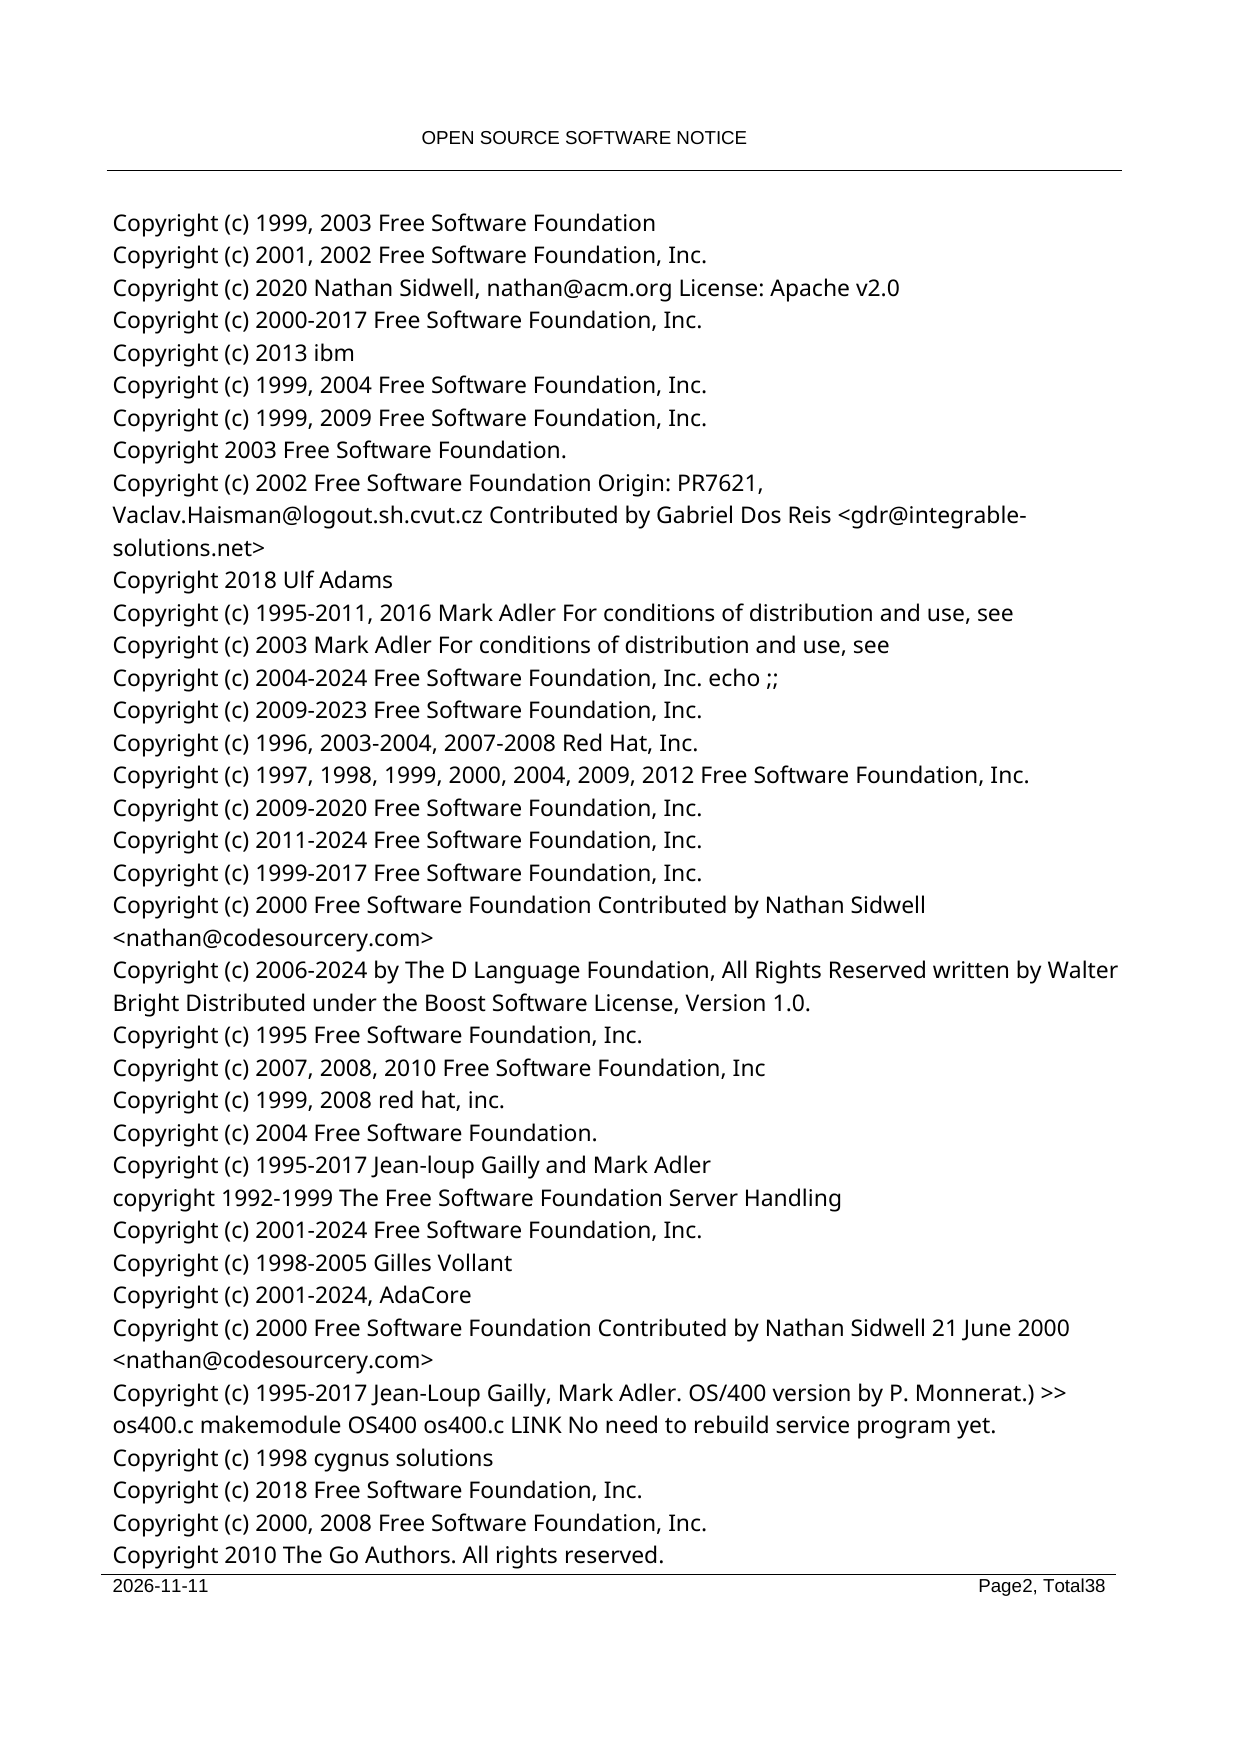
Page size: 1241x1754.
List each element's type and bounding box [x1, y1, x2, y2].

text [112, 206, 1128, 1571]
